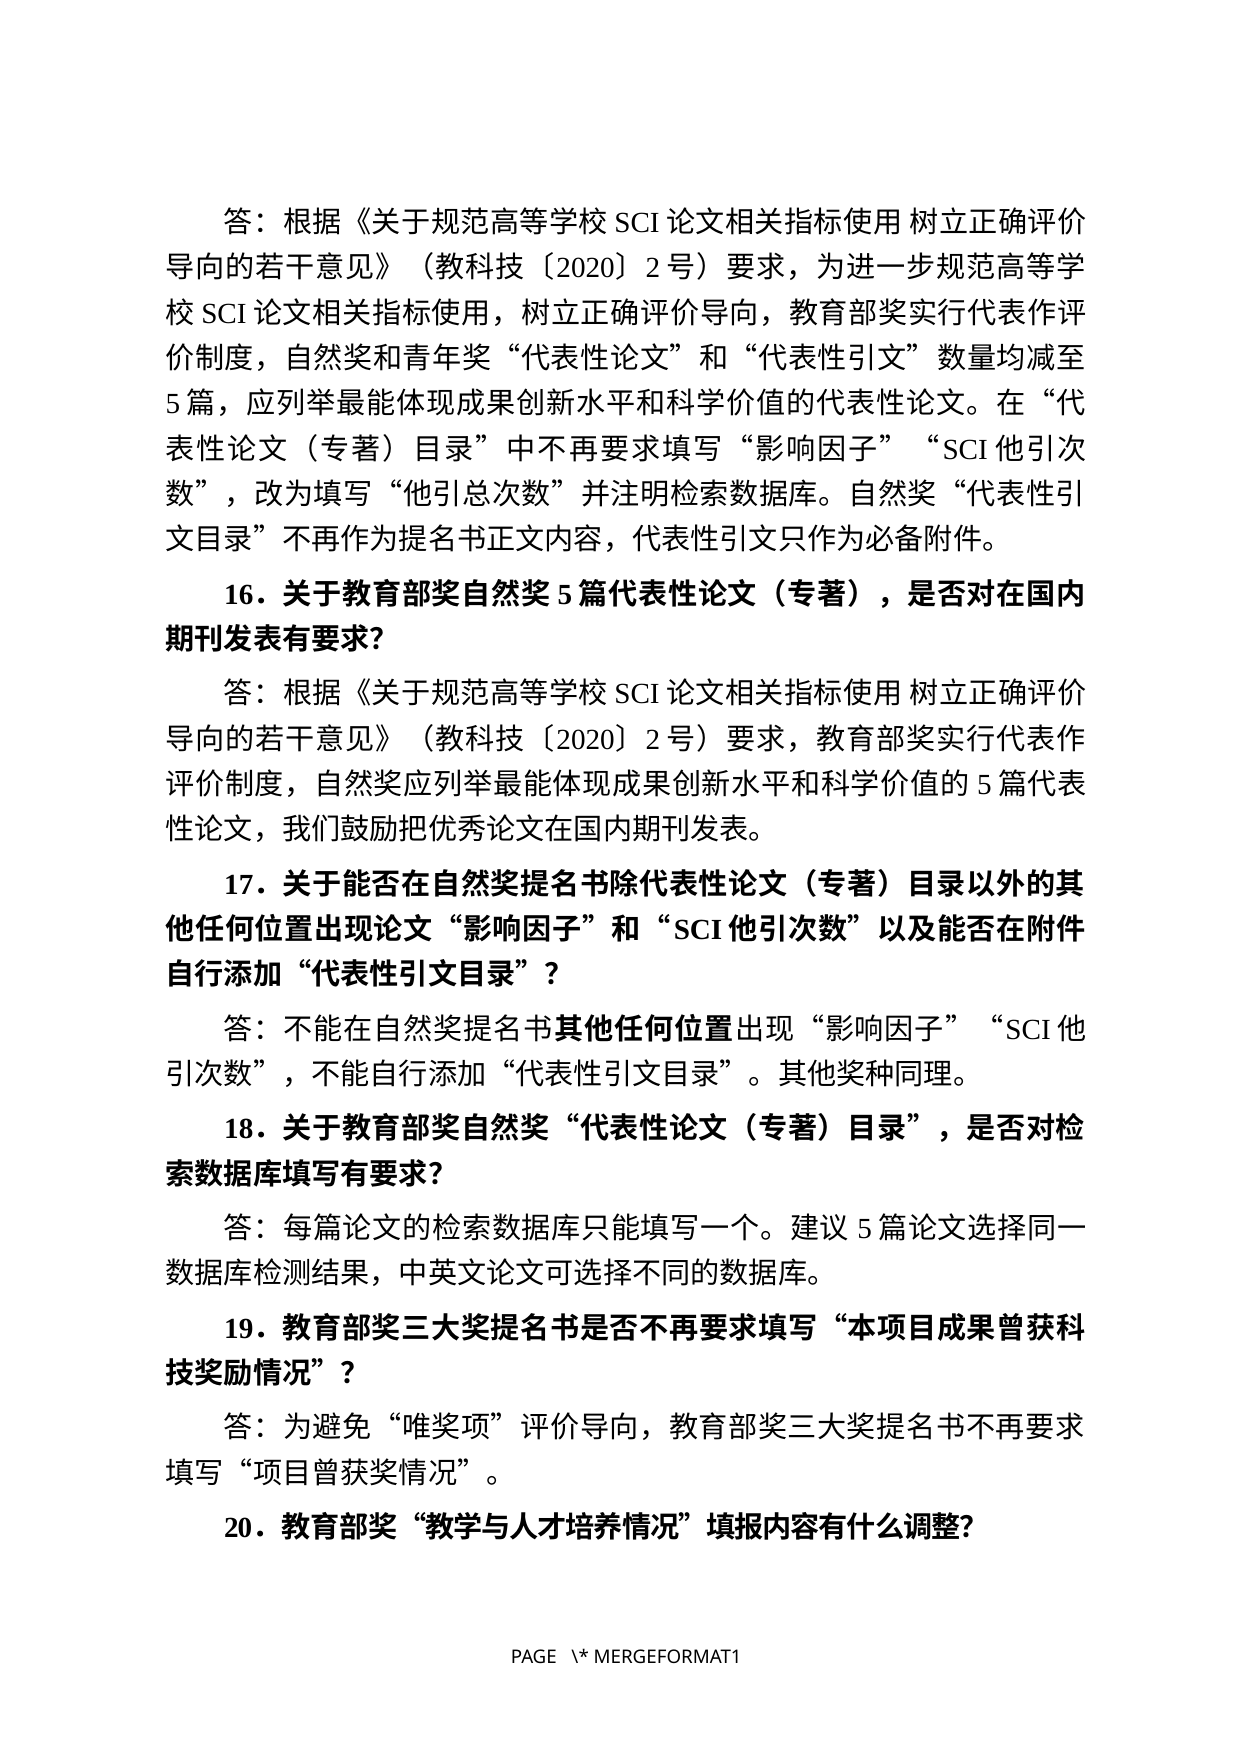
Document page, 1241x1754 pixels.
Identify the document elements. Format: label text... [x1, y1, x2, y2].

list 关于教育部奖自然奖“代表性论文（专著）目录”，是否对检索数据库填写有要求？ [165, 1103, 1087, 1194]
text 答：每篇论文的检索数据库只能填写一个。建议5篇论文选择同一数据库检测结果，中英文论文可选择不同的数据库。 [165, 1203, 1087, 1294]
list 关于教育部奖自然奖5篇代表性论文（专著），是否对在国内期刊发表有要求？ [165, 569, 1087, 659]
text 答：根据《关于规范高等学校SCI论文相关指标使用 树立正确评价导向的若干意见》（教科技〔2020〕2号）要求，为进一步规范高等学校SCI论文相关指标使用，树立正确评价导向，教育部奖实行代表作评价制度，自然奖和青年奖“代表性论文”和“代表性引文”数量均减至5篇，应列举最能体现成果创新水平和科学价值的代表性论文。在“代表性论文（专著）目录”中不再要求填写“影响因子”“SCI他引次数”，改为填写“他引总次数”并注明检索数据库。自然奖“代表性引文目录”不再作为提名书正文内容，代表性引文只作为必备附件。 [165, 197, 1087, 560]
text 答：不能在自然奖提名书其他任何位置出现“影响因子”“SCI他引次数”，不能自行添加“代表性引文目录”。其他奖种同理。 [165, 1004, 1087, 1094]
list 教育部奖三大奖提名书是否不再要求填写“本项目成果曾获科技奖励情况”？ [165, 1303, 1087, 1393]
text 答：根据《关于规范高等学校SCI论文相关指标使用 树立正确评价导向的若干意见》（教科技〔2020〕2号）要求，教育部奖实行代表作评价制度，自然奖应列举最能体现成果创新水平和科学价值的5篇代表性论文，我们鼓励把优秀论文在国内期刊发表。 [165, 668, 1087, 850]
list 教育部奖“教学与人才培养情况”填报内容有什么调整？ [165, 1502, 1087, 1548]
text 答：为避免“唯奖项”评价导向，教育部奖三大奖提名书不再要求填写“项目曾获奖情况”。 [165, 1403, 1087, 1493]
list 关于能否在自然奖提名书除代表性论文（专著）目录以外的其他任何位置出现论文“影响因子”和“SCI他引次数”以及能否在附件自行添加“代表性引文目录”？ [165, 859, 1087, 995]
